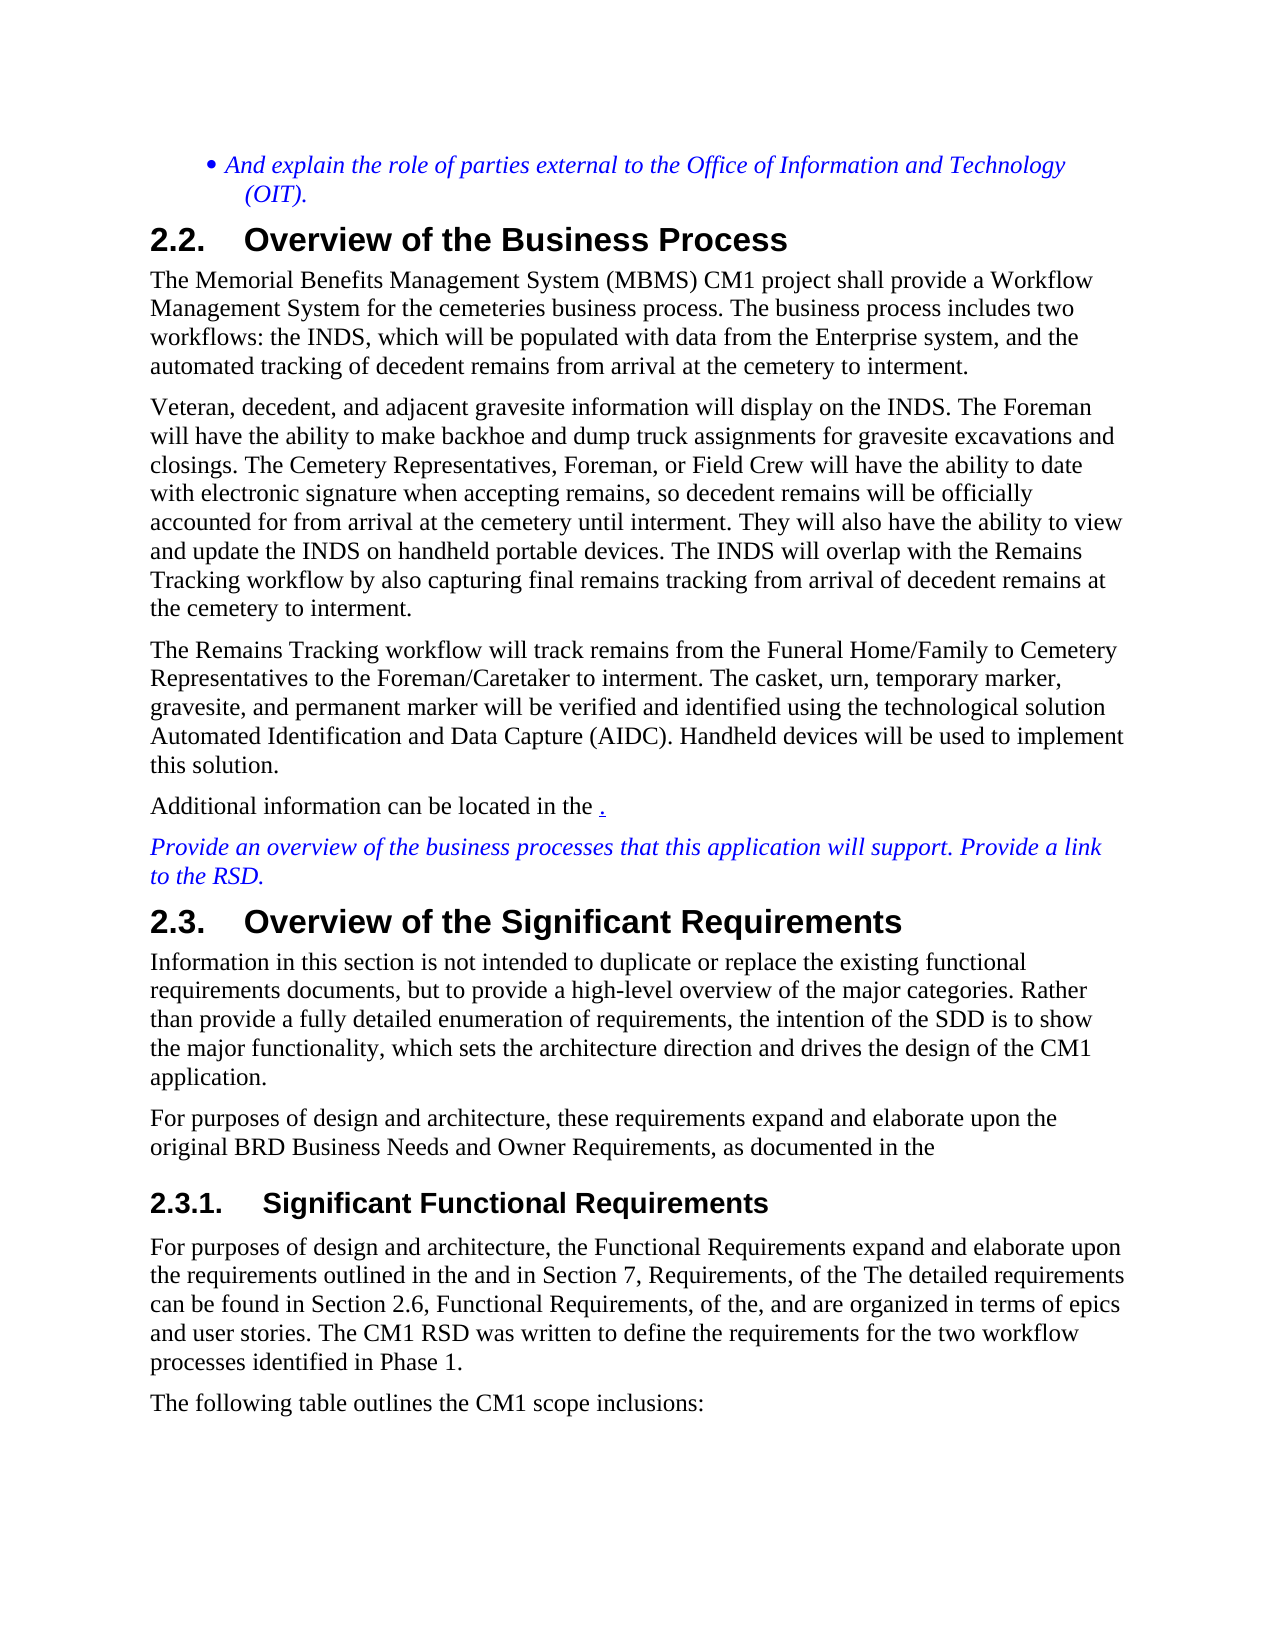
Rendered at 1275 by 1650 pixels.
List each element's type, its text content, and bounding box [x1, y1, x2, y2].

subtitle Significant Functional Requirements [150, 1186, 1125, 1219]
text For purposes of design and architecture, the Functional Requirements expand and elaborate upon the requirements outlined in the and in Section 7, Requirements, of the The detailed requirements can be found in Section 2.6, Functional Requirements, of the, and are organized in terms of epics and user stories. The CM1 RSD was written to define the requirements for the two workflow processes identified in Phase 1. [150, 1232, 1125, 1375]
text The Remains Tracking workflow will track remains from the Funeral Home/Family to Cemetery Representatives to the Foreman/Caretaker to interment. The casket, urn, temporary marker, gravesite, and permanent marker will be verified and identified using the technological solution Automated Identification and Data Capture (AIDC). Handheld devices will be used to implement this solution. [150, 635, 1125, 778]
text And explain the role of parties external to the Office of Information and Technology (OIT). [207, 150, 1125, 207]
text Additional information can be located in the . [150, 791, 1125, 820]
text For purposes of design and architecture, these requirements expand and elaborate upon the original BRD Business Needs and Owner Requirements, as documented in the [150, 1103, 1125, 1161]
text Information in this section is not intended to duplicate or replace the existing functional requirements documents, but to provide a high-level overview of the major categories. Rather than provide a fully detailed enumeration of requirements, the intention of the SDD is to show the major functionality, which sets the architecture direction and drives the design of the CM1 application. [150, 947, 1125, 1091]
subtitle Overview of the Business Process [150, 220, 1125, 258]
title Provide an overview of the business processes that this application will support. Provide a link to the RSD. [150, 832, 1125, 890]
text The following table outlines the CM1 scope inclusions: [150, 1388, 1125, 1417]
text Veteran, decedent, and adjacent gravesite information will display on the INDS. The Foreman will have the ability to make backhoe and dump truck assignments for gravesite excavations and closings. The Cemetery Representatives, Foreman, or Field Crew will have the ability to date with electronic signature when accepting remains, so decedent remains will be officially accounted for from arrival at the cemetery until interment. They will also have the ability to view and update the INDS on handheld portable devices. The INDS will overlap with the Remains Tracking workflow by also capturing final remains tracking from arrival of decedent remains at the cemetery to interment. [150, 392, 1125, 622]
subtitle Overview of the Significant Requirements [150, 902, 1125, 941]
text The Memorial Benefits Management System (MBMS) CM1 project shall provide a Workflow Management System for the cemeteries business process. The business process includes two workflows: the INDS, which will be populated with data from the Enterprise system, and the automated tracking of decedent remains from arrival at the cemetery to interment. [150, 265, 1125, 380]
